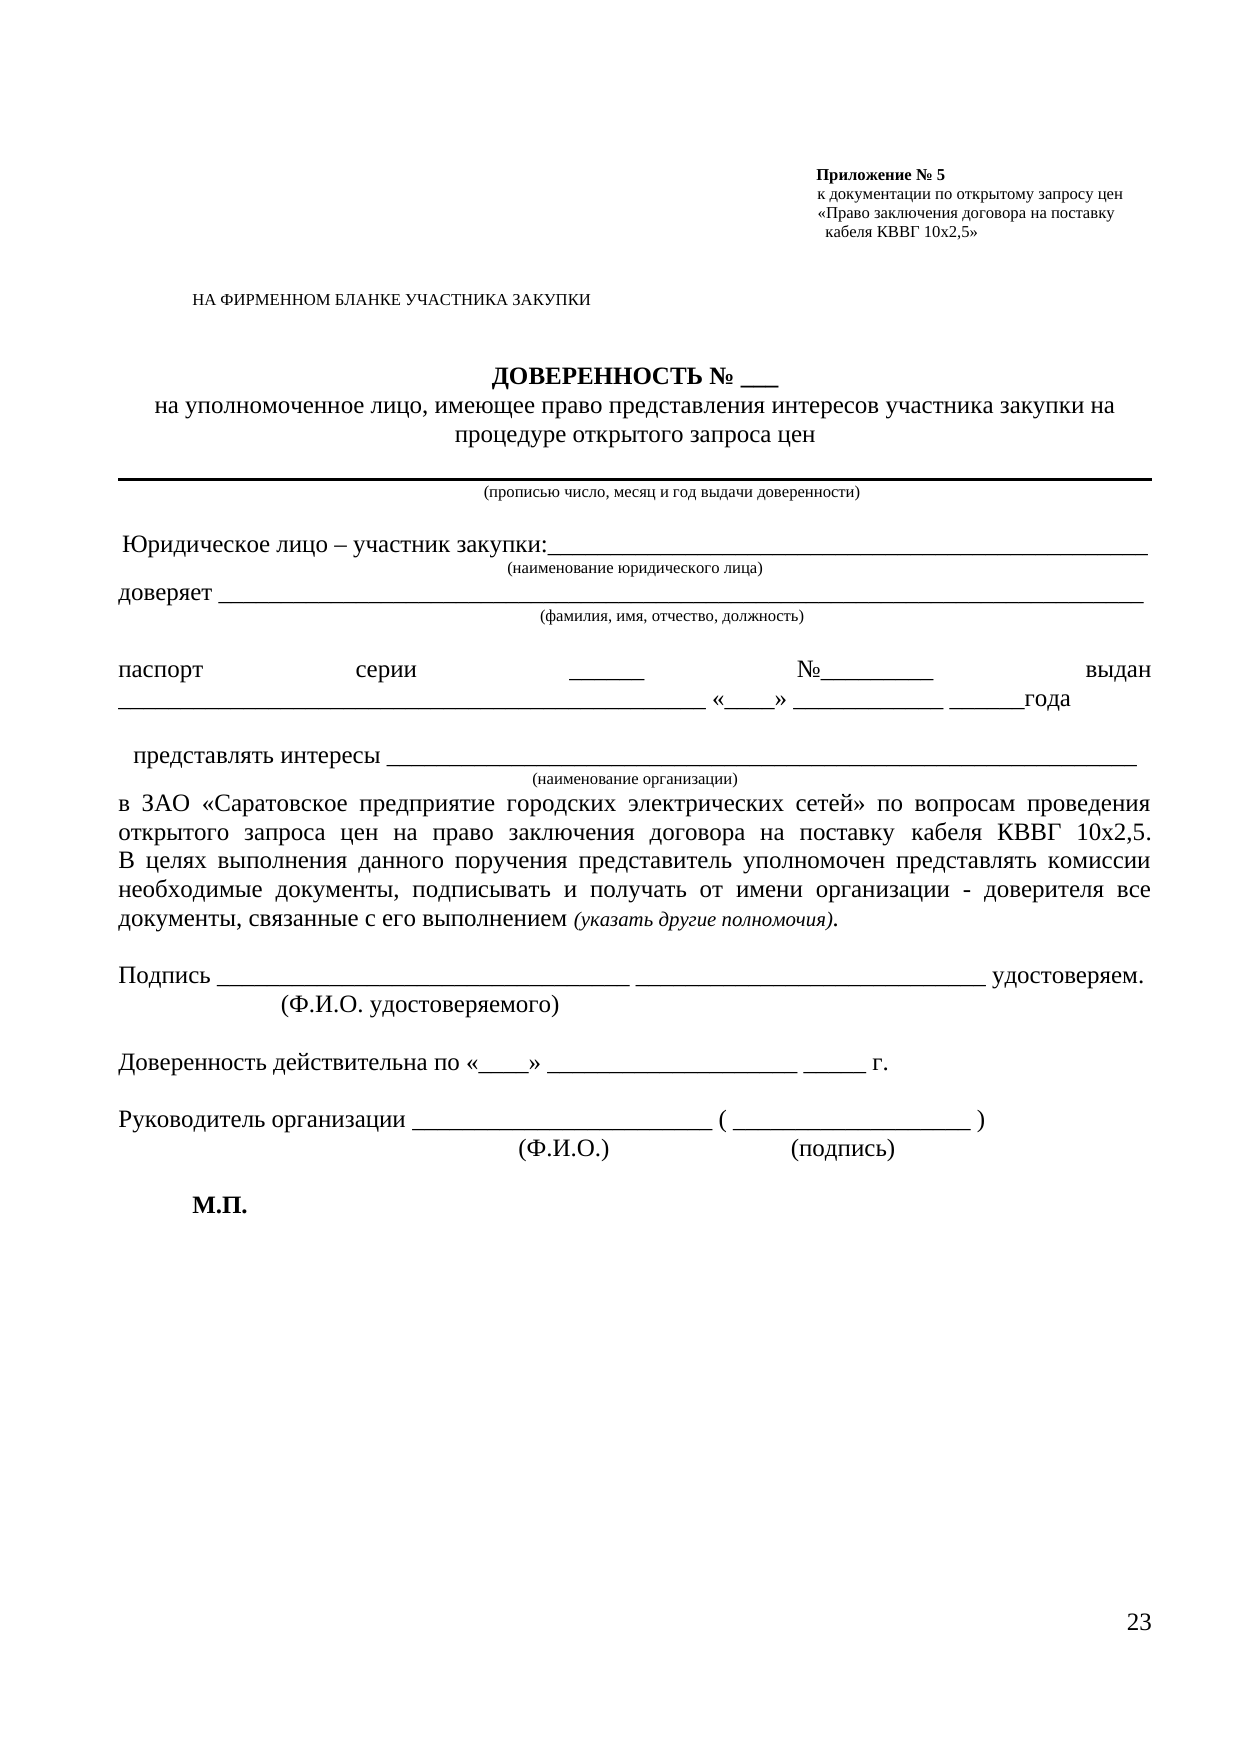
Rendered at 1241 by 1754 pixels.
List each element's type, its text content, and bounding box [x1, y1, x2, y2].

text М.П. [118, 1191, 1152, 1219]
text кабеля КВВГ 10х2,5» [118, 222, 1152, 241]
text Подпись _________________________________ ____________________________ удостоверяем. [118, 961, 1152, 989]
text представлять интересы ____________________________________________________________ (наименование организации) [118, 740, 1152, 788]
text (фамилия, имя, отчество, должность) [118, 606, 1152, 625]
text ДОВЕРЕННОСТЬ № ___ [118, 361, 1152, 390]
text доверяет __________________________________________________________________________ [118, 577, 1152, 606]
text (Ф.И.О. удостоверяемого) [118, 989, 1152, 1018]
text Доверенность действительна по «____» ____________________ _____ г. [118, 1047, 1152, 1076]
text Руководитель организации ________________________ ( ___________________ ) [118, 1104, 1152, 1133]
text НА ФИРМЕННОМ БЛАНКЕ УЧАСТНИКА ЗАКУПКИ [118, 289, 1152, 308]
text к документации по открытому запросу цен [118, 184, 1152, 203]
text «Право заключения договора на поставку [118, 203, 1152, 222]
text Юридическое лицо – участник закупки:________________________________________________ (наименование юридического лица) [118, 529, 1152, 577]
text (Ф.И.О.) (подпись) [118, 1133, 1152, 1162]
text паспорт серии ______ №_________ выдан _______________________________________________ «____» ____________ ______года [118, 654, 1152, 711]
text на уполномоченное лицо, имеющее право представления интересов участника закупки на процедуре открытого запроса цен [118, 390, 1152, 447]
text (прописью число, месяц и год выдачи доверенности) [118, 481, 1152, 501]
text в ЗАО «Саратовское предприятие городских электрических сетей» по вопросам проведения открытого запроса цен на право заключения договора на поставку кабеля КВВГ 10х2,5. В целях выполнения данного поручения представитель уполномочен представлять комиссии необходимые документы, подписывать и получать от имени организации - доверителя все документы, связанные с его выполнением (указать другие полномочия). [118, 788, 1152, 932]
text Приложение № 5 [118, 165, 1152, 184]
